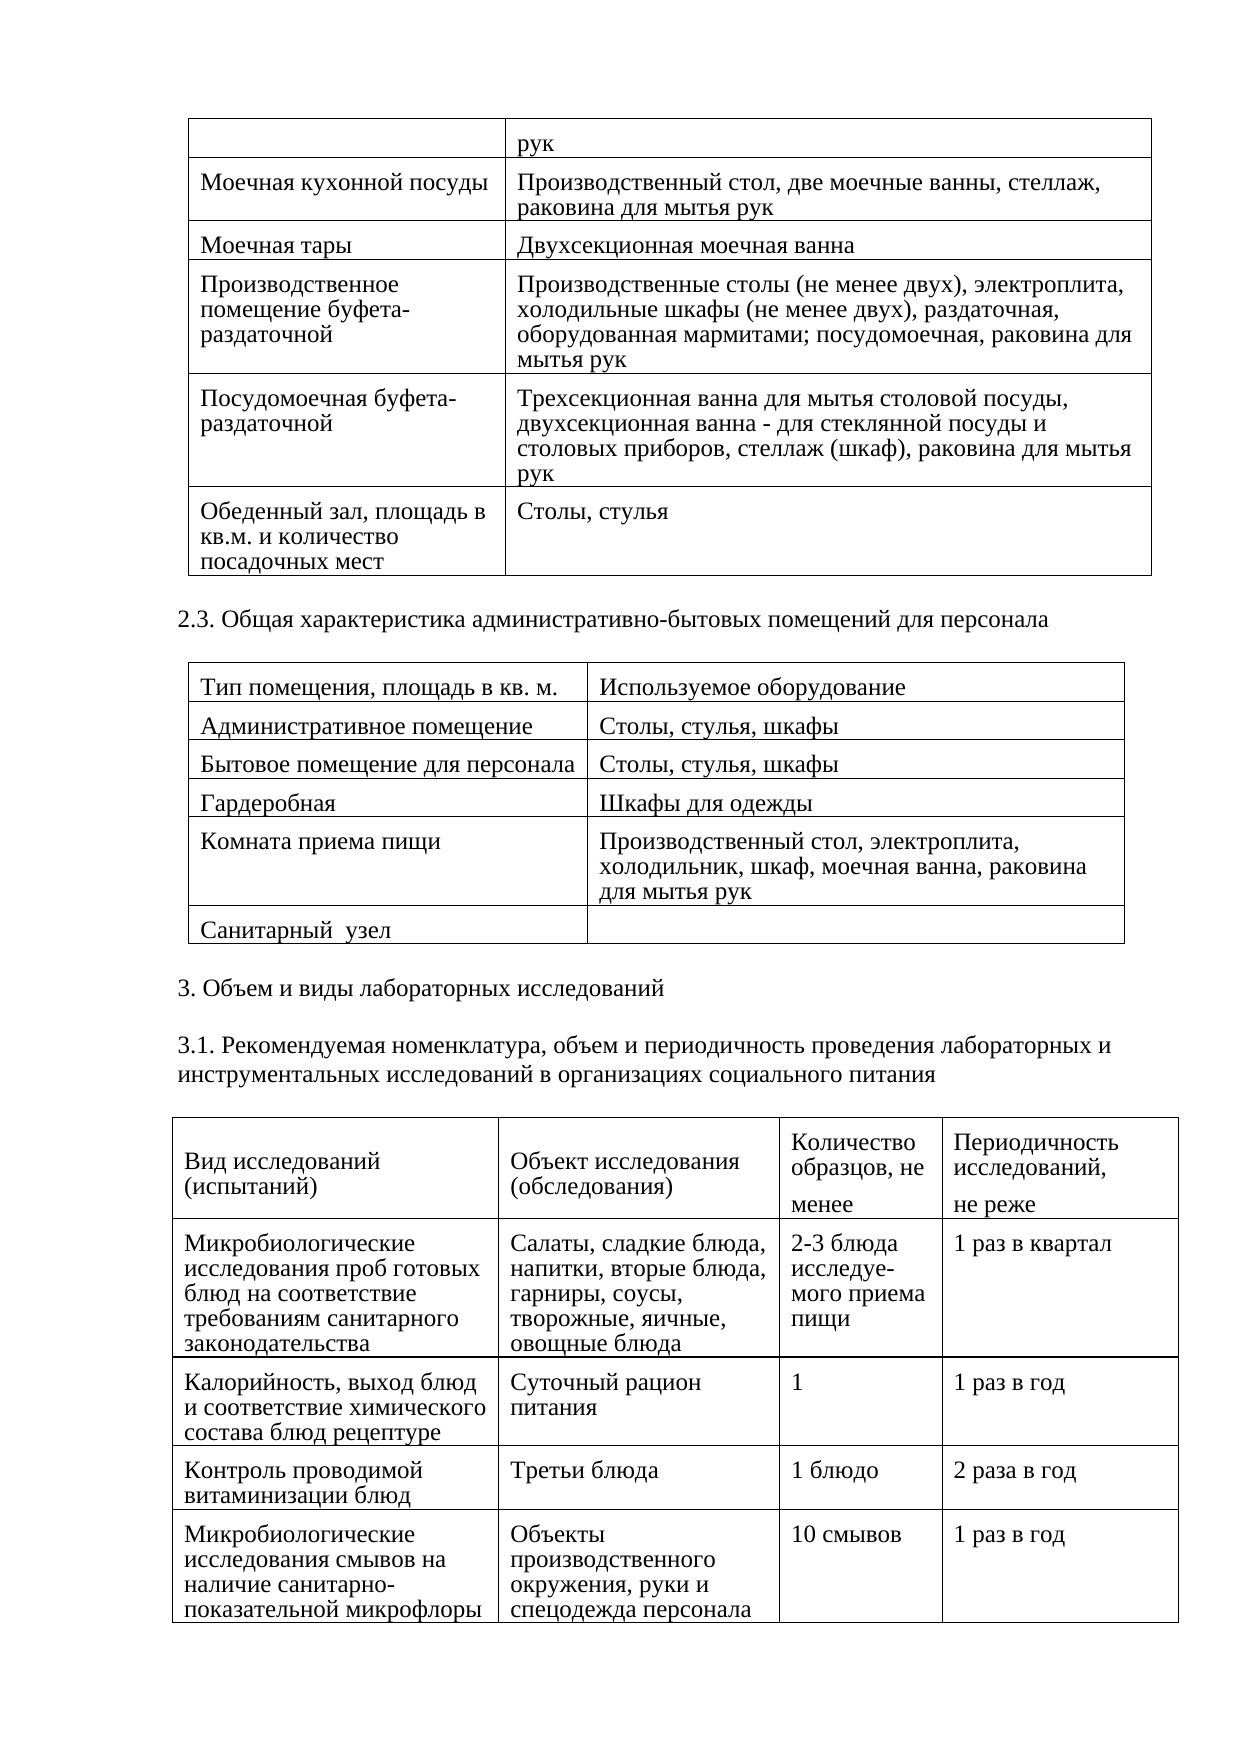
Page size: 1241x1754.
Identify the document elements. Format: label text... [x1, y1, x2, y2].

table_cell Трехсекционная ванна для мытья столовой посуды, двухсекционная ванна - для стеклянной посуды и столовых приборов, стеллаж (шкаф), раковина для мытья рук [506, 374, 1151, 486]
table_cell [506, 119, 1151, 157]
table_cell Микробиологические исследования проб готовых блюд на соответствие требованиям санитарного законодательства [173, 1219, 498, 1356]
table_cell Производственный стол, электроплита, холодильник, шкаф, моечная ванна, раковина для мытья рук [588, 817, 1124, 905]
table_cell 2 раза в год [943, 1446, 1178, 1508]
table_cell Шкафы для одежды [588, 779, 1124, 816]
table_cell Столы, стулья, шкафы [588, 702, 1124, 739]
table_cell 1 раз в год [943, 1510, 1178, 1622]
table_header Используемое оборудование [588, 663, 1124, 701]
table_cell Бытовое помещение для персонала [189, 740, 587, 778]
table_cell Моечная тары [189, 221, 505, 259]
table_cell 1 раз в квартал [943, 1219, 1178, 1356]
table_header Периодичность исследований, не реже [943, 1118, 1178, 1218]
table_cell Обеденный зал, площадь в кв.м. и количество посадочных мест [189, 487, 505, 575]
table_cell 2-3 блюда исследуе-мого приема пищи [780, 1219, 942, 1356]
table_cell Столы, стулья [506, 487, 1151, 575]
table_cell Суточный рацион питания [499, 1358, 779, 1445]
table_header Объект исследования (обследования) [499, 1118, 779, 1218]
table_cell Контроль проводимой витаминизации блюд [173, 1446, 498, 1508]
table_cell Двухсекционная моечная ванна [506, 221, 1151, 259]
table_cell 1 [780, 1358, 942, 1445]
table_cell Комната приема пищи [189, 817, 587, 905]
text 2.3. Общая характеристика административно-бытовых помещений для персонала [177, 604, 1152, 633]
table_cell Посудомоечная буфета-раздаточной [189, 374, 505, 486]
table_cell Третьи блюда [499, 1446, 779, 1508]
table_cell Гардеробная [189, 779, 587, 816]
table_cell Производственное помещение буфета-раздаточной [189, 260, 505, 373]
table_cell [588, 906, 1124, 943]
table_cell Производственные столы (не менее двух), электроплита, холодильные шкафы (не менее двух), раздаточная, оборудованная мармитами; посудомоечная, раковина для мытья рук [506, 260, 1151, 373]
table_cell Административное помещение [189, 702, 587, 739]
table_cell Калорийность, выход блюд и соответствие химического состава блюд рецептуре [173, 1358, 498, 1445]
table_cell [189, 119, 505, 157]
table_cell 1 блюдо [780, 1446, 942, 1508]
table_cell Салаты, сладкие блюда, напитки, вторые блюда, гарниры, соусы, творожные, яичные, овощные блюда [499, 1219, 779, 1356]
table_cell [499, 1510, 779, 1622]
text 3. Объем и виды лабораторных исследований [177, 973, 1152, 1002]
table_header Вид исследований (испытаний) [173, 1118, 498, 1218]
table_cell Столы, стулья, шкафы [588, 740, 1124, 778]
table_header Количество образцов, не менее [780, 1118, 942, 1218]
table_cell Санитарный узел [189, 906, 587, 943]
table_cell 1 раз в год [943, 1358, 1178, 1445]
table_cell Моечная кухонной посуды [189, 158, 505, 220]
table_cell 10 смывов [780, 1510, 942, 1622]
text 3.1. Рекомендуемая номенклатура, объем и периодичность проведения лабораторных и инструментальных исследований в организациях социального питания [177, 1031, 1152, 1088]
table_cell Производственный стол, две моечные ванны, стеллаж, раковина для мытья рук [506, 158, 1151, 220]
table_header Тип помещения, площадь в кв. м. [189, 663, 587, 701]
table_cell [173, 1510, 498, 1622]
